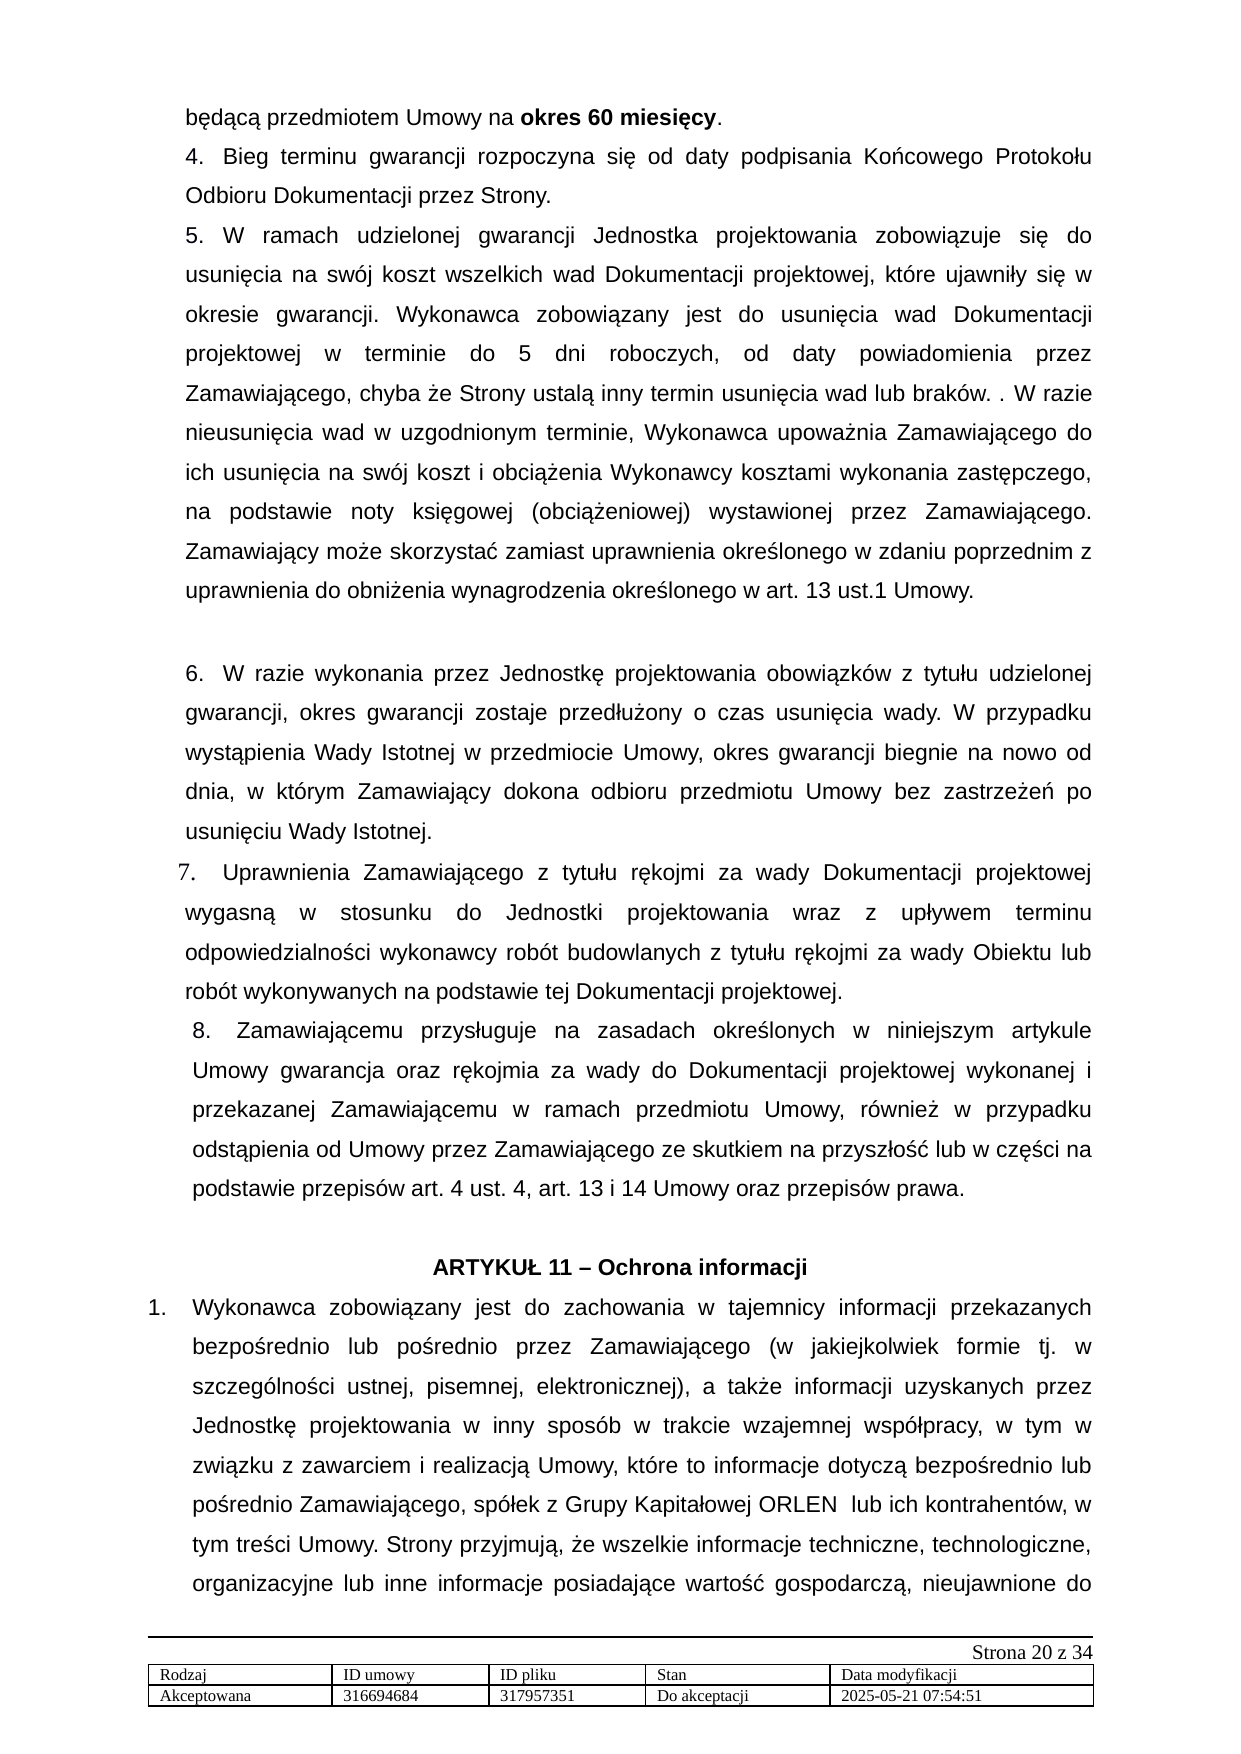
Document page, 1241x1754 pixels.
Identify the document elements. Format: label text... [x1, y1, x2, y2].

list Uprawnienia Zamawiającego z tytułu rękojmi za wady Dokumentacji projektowej wygasną w stosunku do Jednostki projektowania wraz z upływem terminu odpowiedzialności wykonawcy robót budowlanych z tytułu rękojmi za wady Obiektu lub robót wykonywanych na podstawie tej Dokumentacji projektowej. [177, 857, 1093, 1004]
text ARTYKUŁ 11 – Ochrona informacji [148, 1254, 1093, 1281]
list W ramach udzielonej gwarancji Jednostka projektowania zobowiązuje się do usunięcia na swój koszt wszelkich wad Dokumentacji projektowej, które ujawniły się w okresie gwarancji. Wykonawca zobowiązany jest do usunięcia wad Dokumentacji projektowej w terminie do 5 dni roboczych, od daty powiadomienia przez Zamawiającego, chyba że Strony ustalą inny termin usunięcia wad lub braków. . W razie nieusunięcia wad w uzgodnionym terminie, Wykonawca upoważnia Zamawiającego do ich usunięcia na swój koszt i obciążenia Wykonawcy kosztami wykonania zastępczego, na podstawie noty księgowej (obciążeniowej) wystawionej przez Zamawiającego. Zamawiający może skorzystać zamiast uprawnienia określonego w zdaniu poprzednim z uprawnienia do obniżenia wynagrodzenia określonego w art. 13 ust.1 Umowy. [185, 222, 1093, 603]
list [148, 1294, 1093, 1597]
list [185, 103, 1093, 130]
list Zamawiającemu przysługuje na zasadach określonych w niniejszym artykule Umowy gwarancja oraz rękojmia za wady do Dokumentacji projektowej wykonanej i przekazanej Zamawiającemu w ramach przedmiotu Umowy, również w przypadku odstąpienia od Umowy przez Zamawiającego ze skutkiem na przyszłość lub w części na podstawie przepisów art. 4 ust. 4, art. 13 i 14 Umowy oraz przepisów prawa. [192, 1017, 1093, 1202]
list W razie wykonania przez Jednostkę projektowania obowiązków z tytułu udzielonej gwarancji, okres gwarancji zostaje przedłużony o czas usunięcia wady. W przypadku wystąpienia Wady Istotnej w przedmiocie Umowy, okres gwarancji biegnie na nowo od dnia, w którym Zamawiający dokona odbioru przedmiotu Umowy bez zastrzeżeń po usunięciu Wady Istotnej. [185, 660, 1093, 844]
list Bieg terminu gwarancji rozpoczyna się od daty podpisania Końcowego Protokołu Odbioru Dokumentacji przez Strony. [185, 143, 1093, 209]
